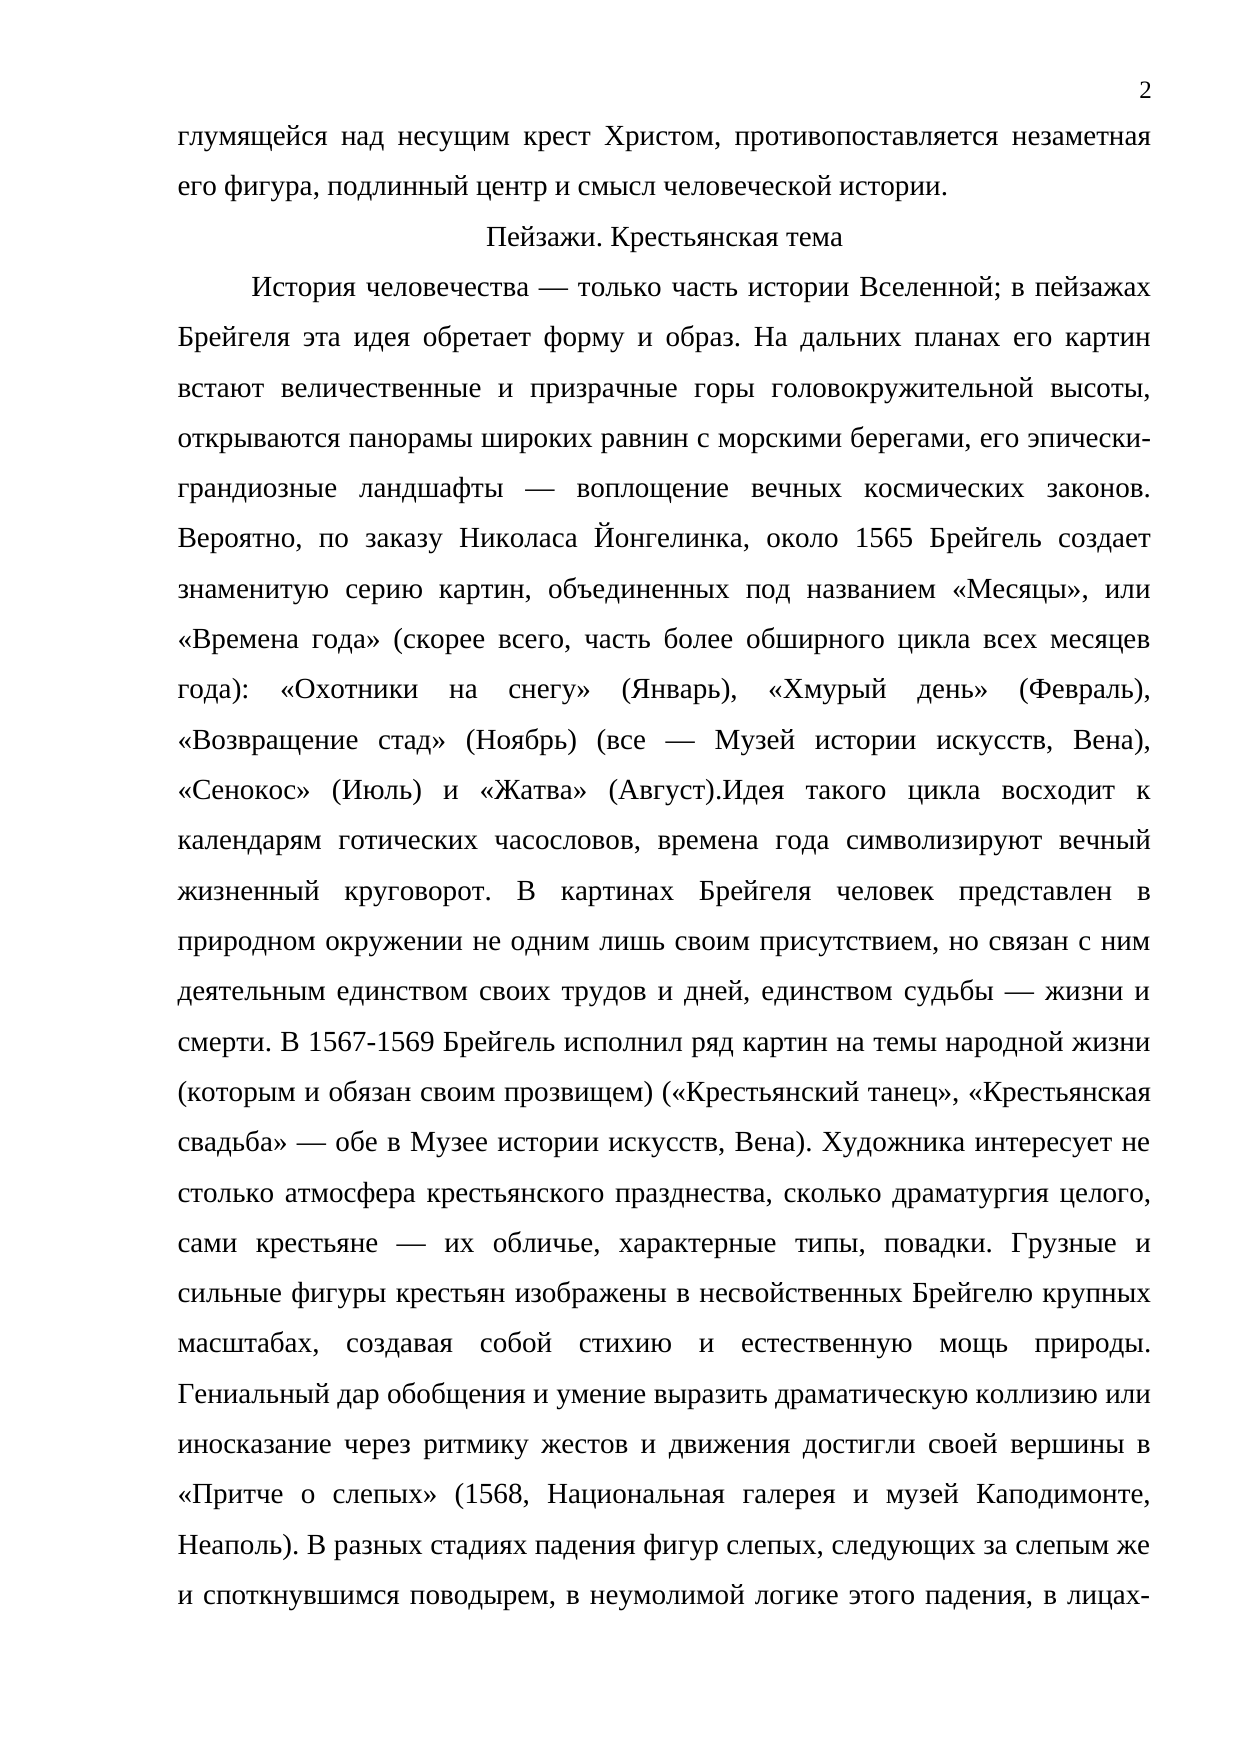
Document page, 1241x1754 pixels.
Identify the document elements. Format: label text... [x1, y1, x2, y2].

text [177, 269, 1152, 1611]
text Пейзажи. Крестьянская тема [177, 219, 1152, 252]
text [177, 118, 1152, 202]
